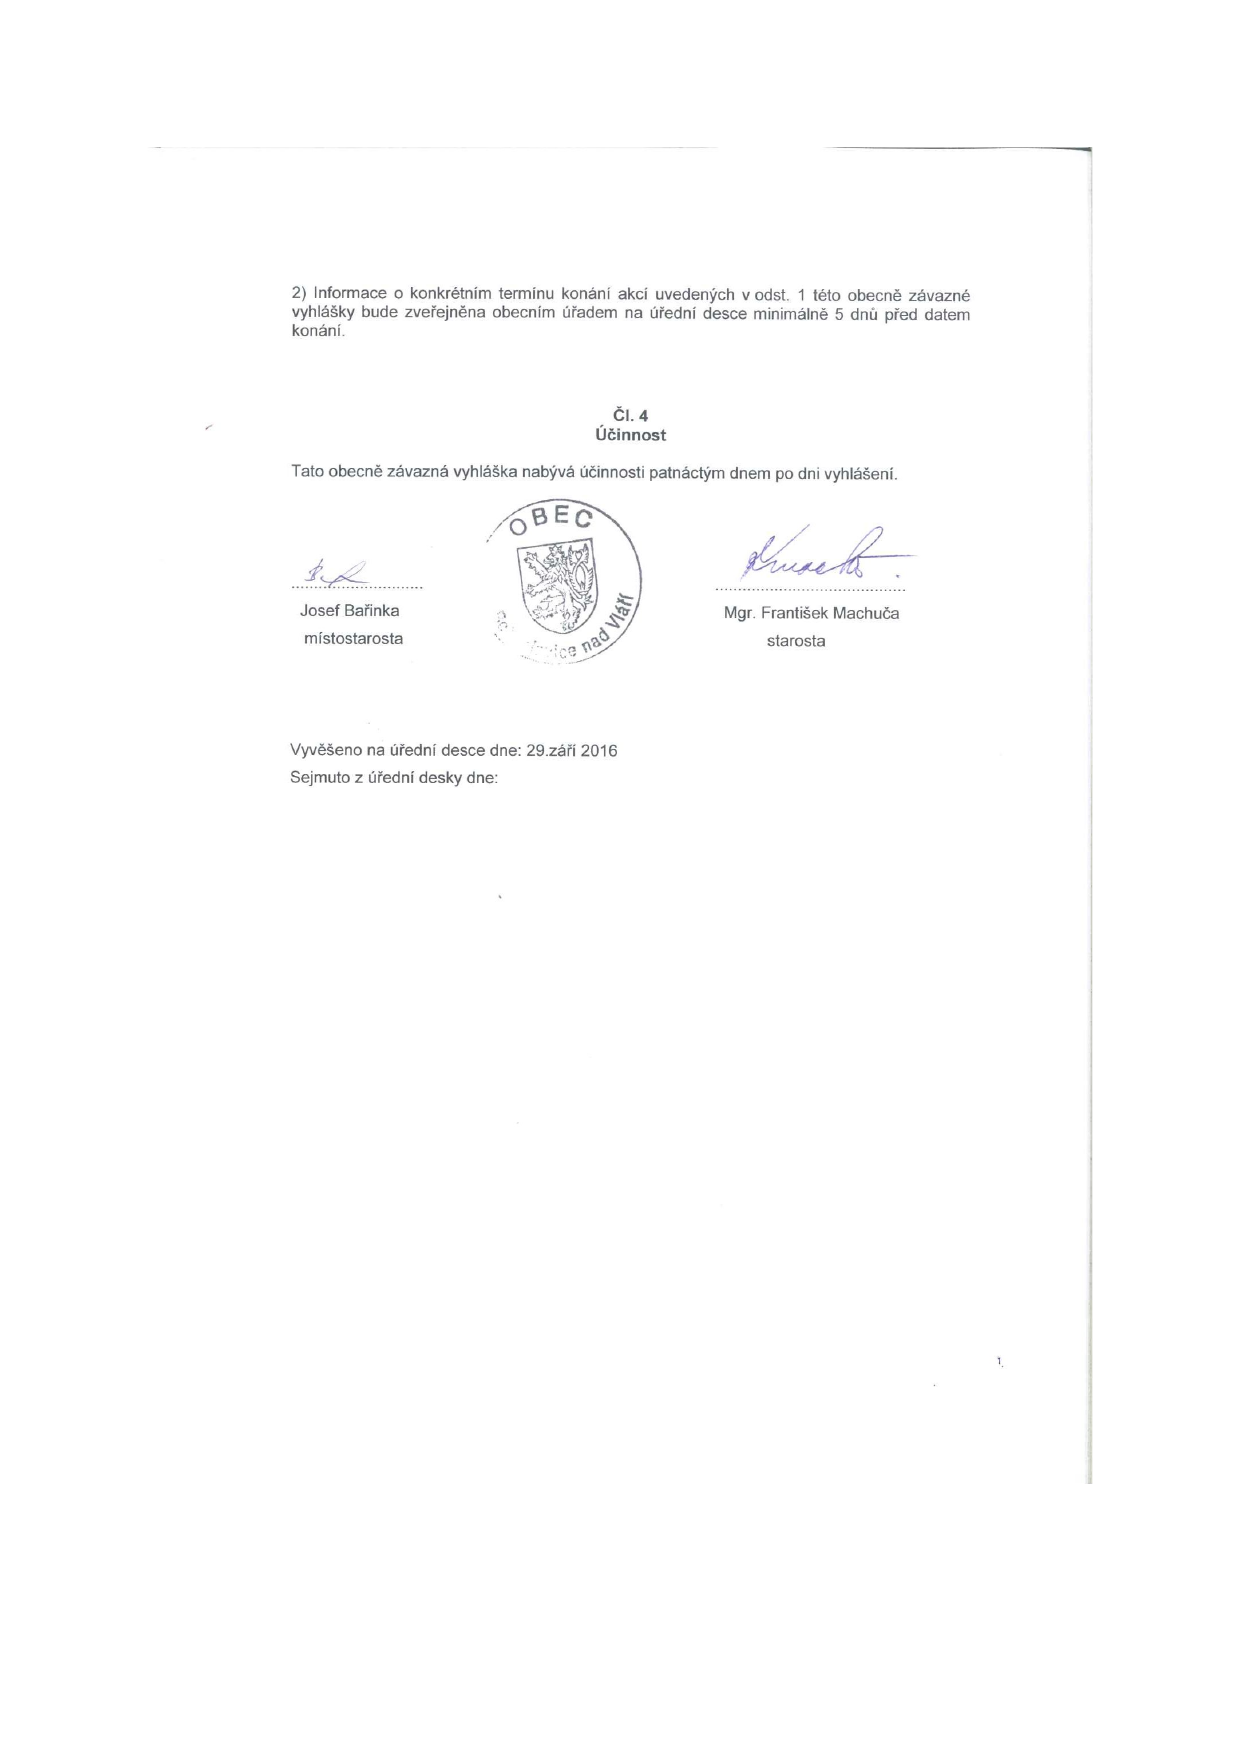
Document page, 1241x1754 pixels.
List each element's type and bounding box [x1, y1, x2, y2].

picture [147, 147, 1093, 1484]
